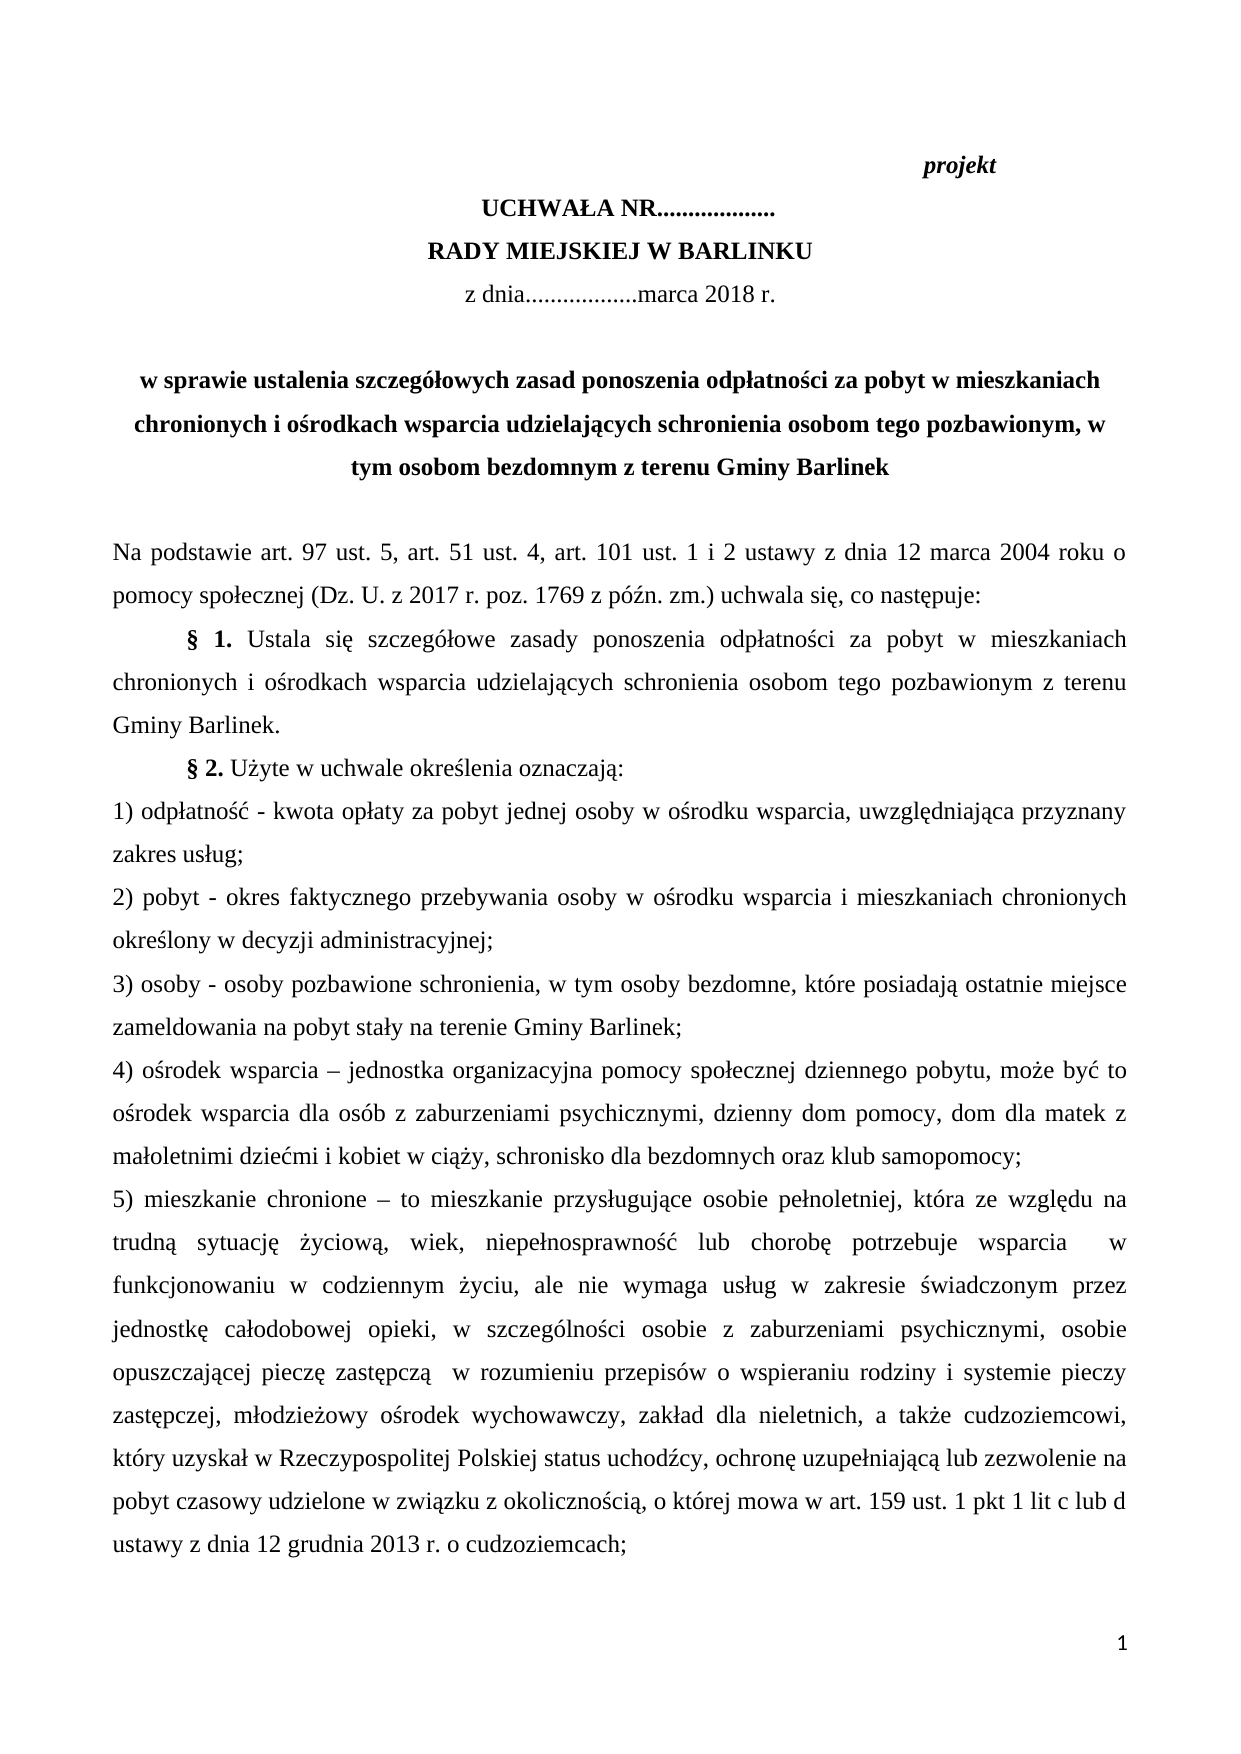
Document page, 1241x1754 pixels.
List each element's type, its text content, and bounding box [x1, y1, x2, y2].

text 4) ośrodek wsparcia – jednostka organizacyjna pomocy społecznej dziennego pobytu, może być to ośrodek wsparcia dla osób z zaburzeniami psychicznymi, dzienny dom pomocy, dom dla matek z małoletnimi dziećmi i kobiet w ciąży, schronisko dla bezdomnych oraz klub samopomocy; [112, 1055, 1128, 1170]
text Na podstawie art. 97 ust. 5, art. 51 ust. 4, art. 101 ust. 1 i 2 ustawy z dnia 12 marca 2004 roku o pomocy społecznej (Dz. U. z 2017 r. poz. 1769 z późn. zm.) uchwala się, co następuje: [112, 537, 1128, 609]
text § 1. Ustala się szczegółowe zasady ponoszenia odpłatności za pobyt w mieszkaniach chronionych i ośrodkach wsparcia udzielających schronienia osobom tego pozbawionym z terenu Gminy Barlinek. [112, 624, 1128, 739]
text RADY MIEJSKIEJ W BARLINKU [112, 236, 1128, 265]
text UCHWAŁA NR................... [407, 193, 1128, 222]
text § 2. Użyte w uchwale określenia oznaczają: [112, 753, 1128, 782]
text 2) pobyt - okres faktycznego przebywania osoby w ośrodku wsparcia i mieszkaniach chronionych określony w decyzji administracyjnej; [112, 882, 1128, 954]
text z dnia..................marca 2018 r. [112, 279, 1128, 308]
text 5) mieszkanie chronione – to mieszkanie przysługujące osobie pełnoletniej, która ze względu na trudną sytuację życiową, wiek, niepełnosprawność lub chorobę potrzebuje wsparcia w funkcjonowaniu w codziennym życiu, ale nie wymaga usług w zakresie świadczonym przez jednostkę całodobowej opieki, w szczególności osobie z zaburzeniami psychicznymi, osobie opuszczającej pieczę zastępczą w rozumieniu przepisów o wspieraniu rodziny i systemie pieczy zastępczej, młodzieżowy ośrodek wychowawczy, zakład dla nieletnich, a także cudzoziemcowi, który uzyskał w Rzeczypospolitej Polskiej status uchodźcy, ochronę uzupełniającą lub zezwolenie na pobyt czasowy udzielone w związku z okolicznością, o której mowa w art. 159 ust. 1 pkt 1 lit c lub d ustawy z dnia 12 grudnia 2013 r. o cudzoziemcach; [112, 1184, 1128, 1558]
text projekt [407, 150, 1128, 179]
text 3) osoby - osoby pozbawione schronienia, w tym osoby bezdomne, które posiadają ostatnie miejsce zameldowania na pobyt stały na terenie Gminy Barlinek; [112, 969, 1128, 1041]
text 1) odpłatność - kwota opłaty za pobyt jednej osoby w ośrodku wsparcia, uwzględniająca przyznany zakres usług; [112, 796, 1128, 868]
text w sprawie ustalenia szczegółowych zasad ponoszenia odpłatności za pobyt w mieszkaniach chronionych i ośrodkach wsparcia udzielających schronienia osobom tego pozbawionym, w tym osobom bezdomnym z terenu Gminy Barlinek [112, 366, 1128, 481]
